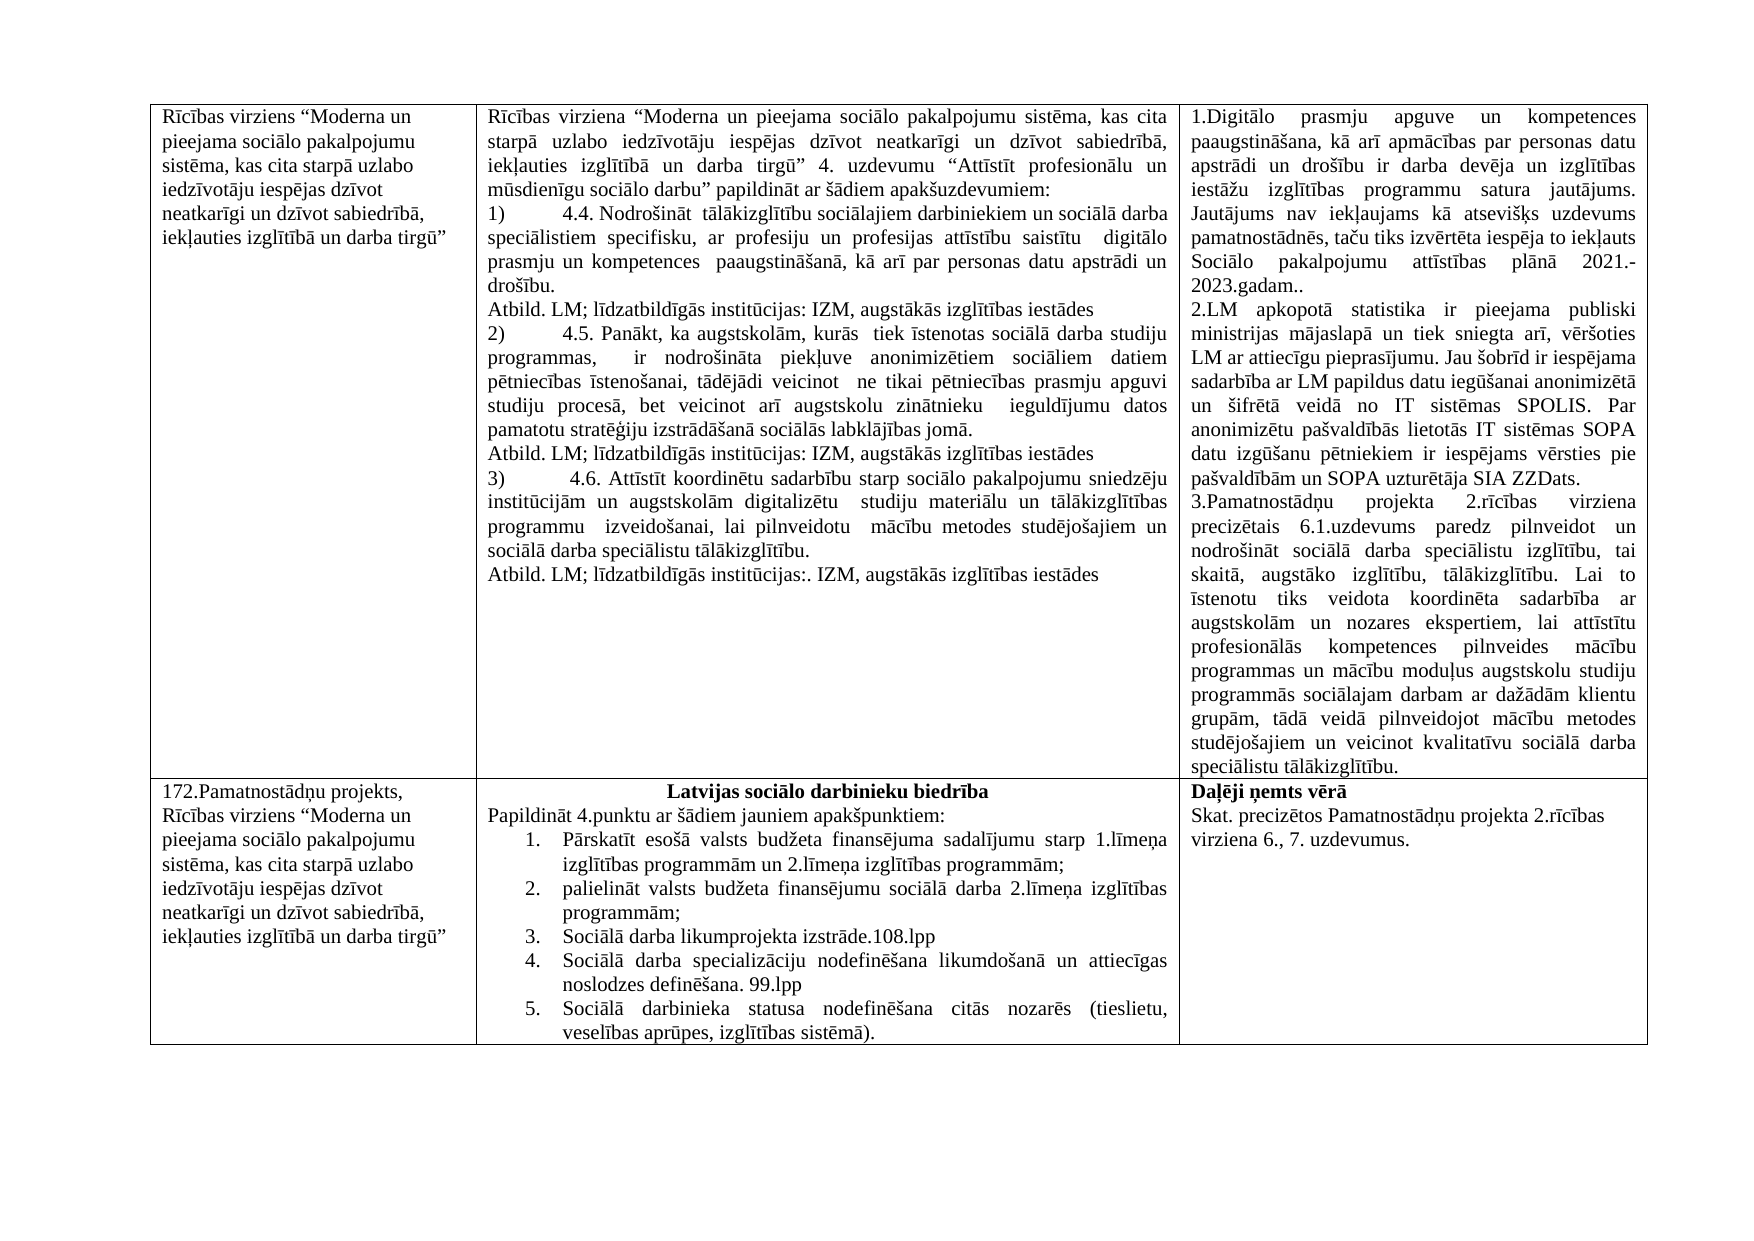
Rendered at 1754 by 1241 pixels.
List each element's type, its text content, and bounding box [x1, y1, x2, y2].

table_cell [1180, 779, 1647, 1044]
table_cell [151, 779, 476, 1044]
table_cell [151, 105, 476, 778]
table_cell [477, 779, 1179, 1044]
